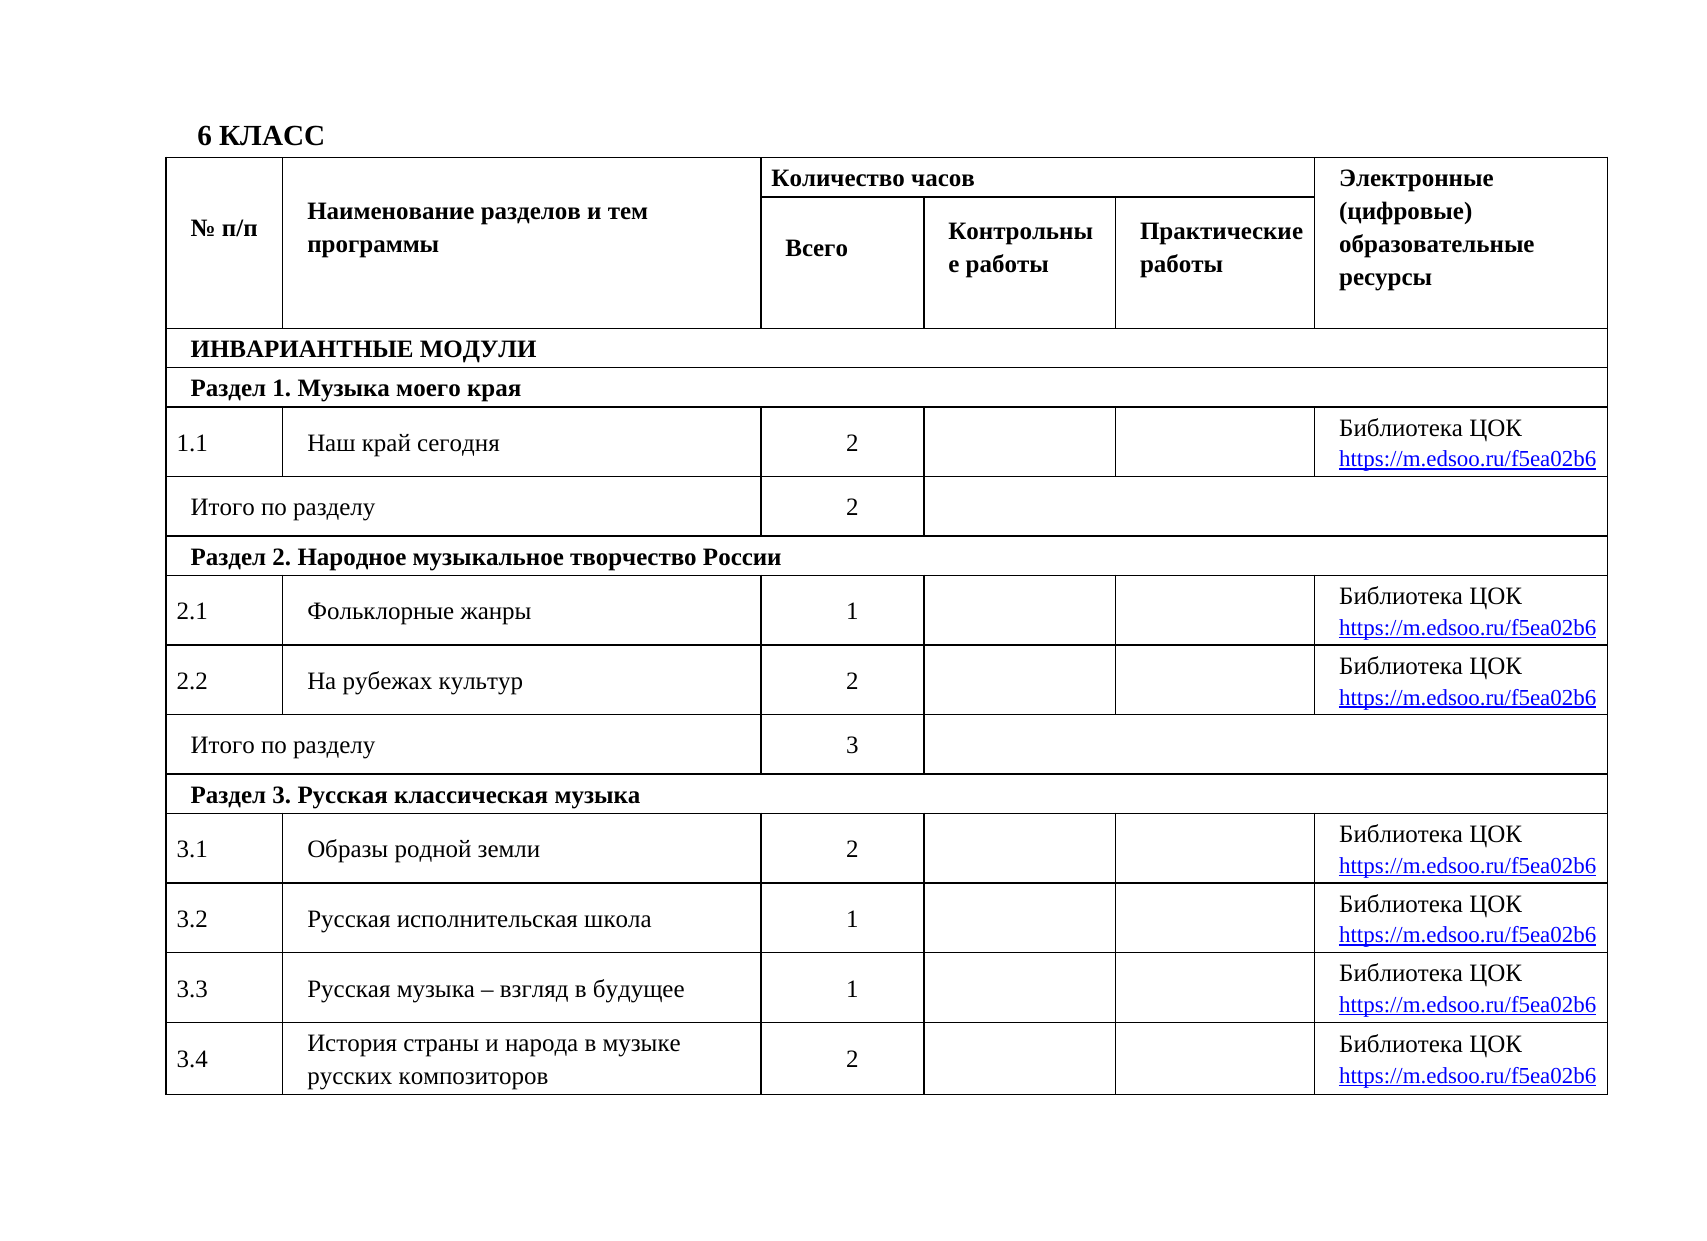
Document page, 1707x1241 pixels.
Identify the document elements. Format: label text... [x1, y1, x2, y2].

table_header Количество часов [762, 158, 1314, 196]
table_cell 2.1 [167, 576, 282, 644]
table_cell [925, 576, 1115, 644]
table_cell [1116, 1023, 1314, 1094]
table_cell [1116, 814, 1314, 882]
table_cell Библиотека ЦОК https://m.edsoo.ru/f5ea02b6 [1315, 576, 1607, 644]
table_cell Библиотека ЦОК https://m.edsoo.ru/f5ea02b6 [1315, 814, 1607, 882]
table_cell 1 [762, 576, 923, 644]
table_cell Фольклорные жанры [283, 576, 760, 644]
table_cell 2.2 [167, 646, 282, 714]
table_cell Русская музыка – взгляд в будущее [283, 953, 760, 1021]
table_cell [1116, 884, 1314, 952]
table_cell 2 [762, 477, 923, 535]
table_cell 1 [762, 953, 923, 1021]
table_cell Библиотека ЦОК https://m.edsoo.ru/f5ea02b6 [1315, 884, 1607, 952]
table_cell [1116, 646, 1314, 714]
table_header Наименование разделов и тем программы [283, 158, 760, 327]
table_cell [925, 1023, 1115, 1094]
table_cell [1116, 953, 1314, 1021]
table_cell Итого по разделу [167, 477, 760, 535]
table_cell [925, 715, 1607, 773]
table_cell 2 [762, 646, 923, 714]
table_cell 3.4 [167, 1023, 282, 1094]
table_cell Итого по разделу [167, 715, 760, 773]
table_cell 3.1 [167, 814, 282, 882]
table_cell Библиотека ЦОК https://m.edsoo.ru/f5ea02b6 [1315, 408, 1607, 476]
table_cell История страны и народа в музыке русских композиторов [283, 1023, 760, 1094]
table_cell Библиотека ЦОК https://m.edsoo.ru/f5ea02b6 [1315, 646, 1607, 714]
table_cell [925, 408, 1115, 476]
table_cell [925, 646, 1115, 714]
table_cell [925, 814, 1115, 882]
table_cell Образы родной земли [283, 814, 760, 882]
table_cell 3 [762, 715, 923, 773]
text 6 КЛАСС [190, 118, 1618, 152]
table_cell Наш край сегодня [283, 408, 760, 476]
table_cell ИНВАРИАНТНЫЕ МОДУЛИ [167, 329, 1607, 367]
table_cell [1315, 953, 1607, 1021]
table_cell 2 [762, 408, 923, 476]
table_cell 2 [762, 814, 923, 882]
table_cell 3.3 [167, 953, 282, 1021]
table_cell [1116, 408, 1314, 476]
table_cell 2 [762, 1023, 923, 1094]
table_cell Русская исполнительская школа [283, 884, 760, 952]
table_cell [1315, 1023, 1607, 1094]
table_cell Раздел 3. Русская классическая музыка [167, 775, 1607, 813]
table_cell Раздел 2. Народное музыкальное творчество России [167, 537, 1607, 574]
table_header № п/п [167, 158, 282, 327]
table_cell [925, 884, 1115, 952]
table_cell 1 [762, 884, 923, 952]
table_cell [1116, 576, 1314, 644]
table_cell Раздел 1. Музыка моего края [167, 368, 1607, 406]
table_cell Контрольные работы [925, 198, 1115, 327]
table_cell Всего [762, 198, 923, 327]
table_cell На рубежах культур [283, 646, 760, 714]
table_cell Практические работы [1116, 198, 1314, 327]
table_header Электронные (цифровые) образовательные ресурсы [1315, 158, 1607, 327]
table_cell 3.2 [167, 884, 282, 952]
table_cell [925, 477, 1607, 535]
table_cell 1.1 [167, 408, 282, 476]
table_cell [925, 953, 1115, 1021]
